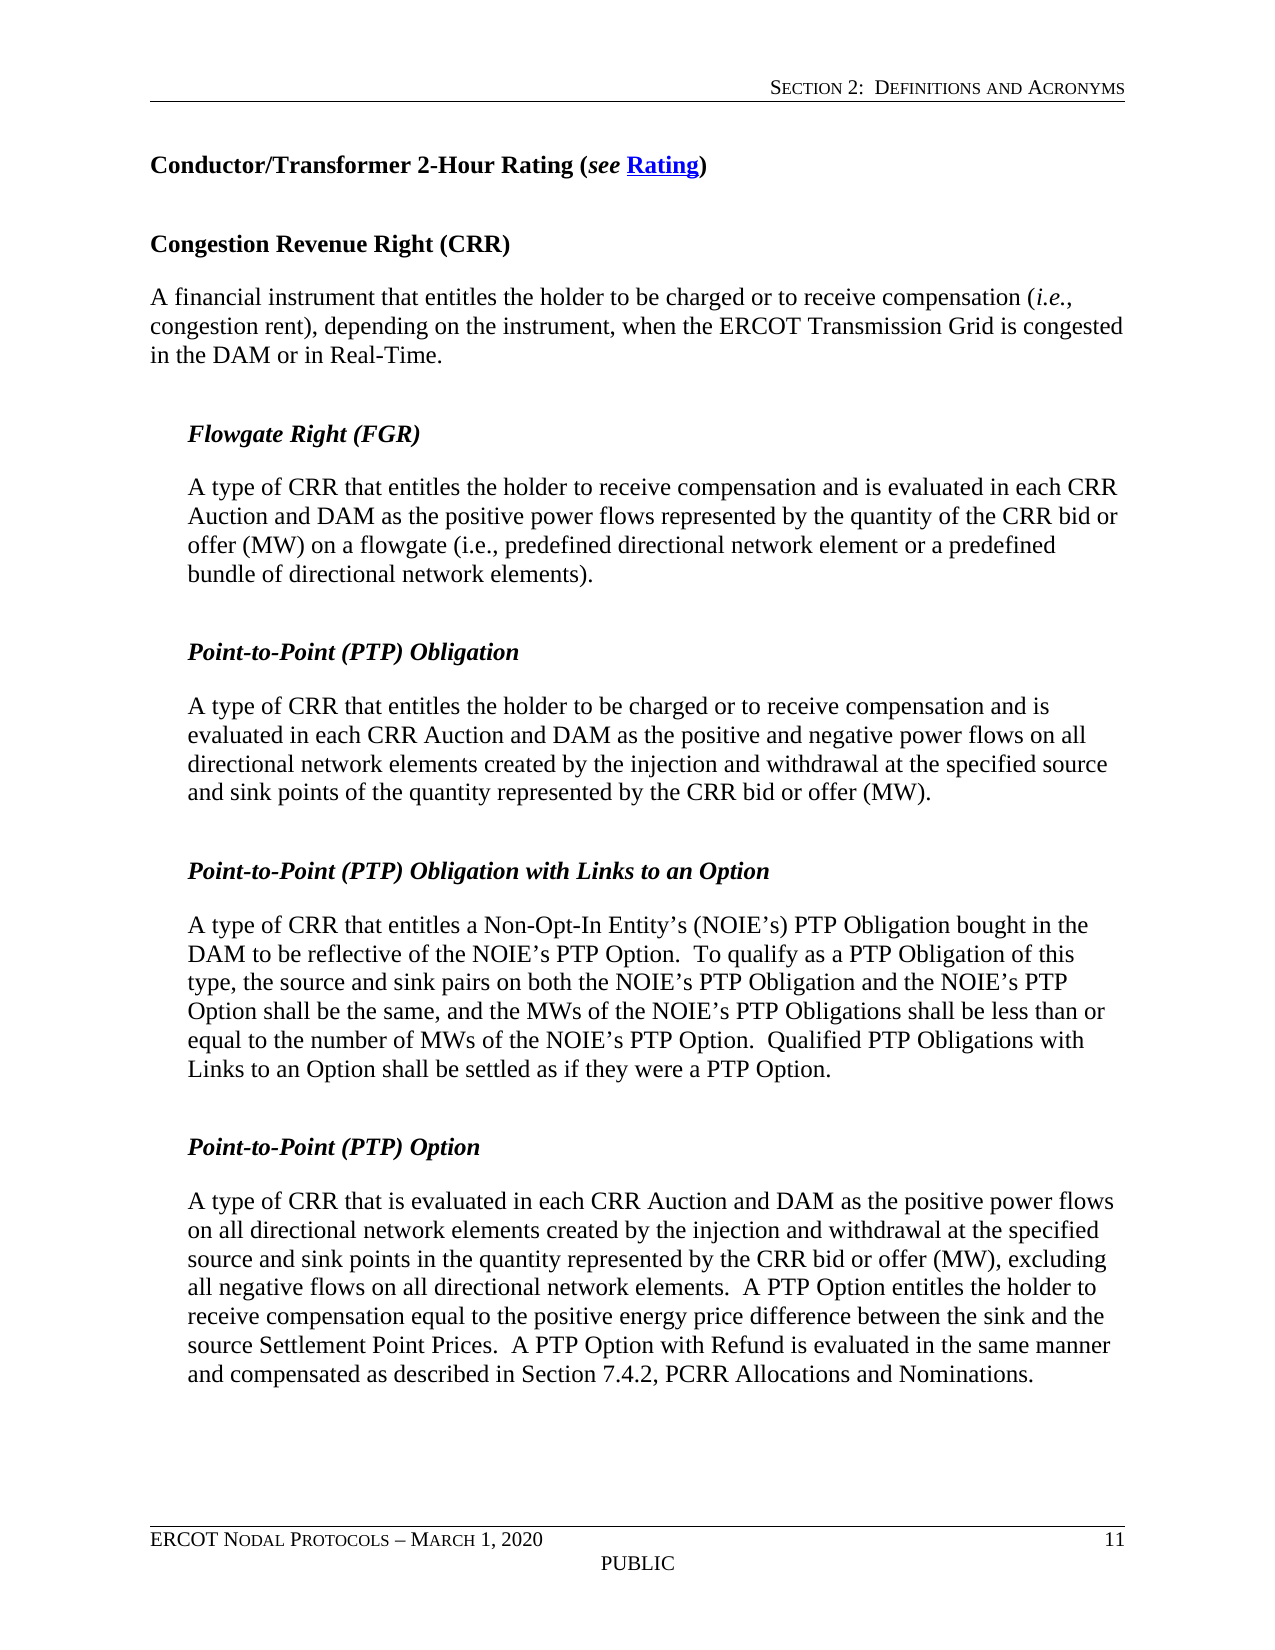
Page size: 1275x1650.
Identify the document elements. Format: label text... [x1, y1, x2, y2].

text Point-to-Point (PTP) Option [187, 1132, 1125, 1161]
text Point-to-Point (PTP) Obligation [187, 637, 1125, 666]
text A type of CRR that entitles a Non-Opt-In Entity’s (NOIE’s) PTP Obligation bought in the DAM to be reflective of the NOIE’s PTP Option. To qualify as a PTP Obligation of this type, the source and sink pairs on both the NOIE’s PTP Obligation and the NOIE’s PTP Option shall be the same, and the MWs of the NOIE’s PTP Obligations shall be less than or equal to the number of MWs of the NOIE’s PTP Option. Qualified PTP Obligations with Links to an Option shall be settled as if they were a PTP Option. [187, 910, 1125, 1082]
text Congestion Revenue Right (CRR) [150, 229, 1125, 257]
text Point-to-Point (PTP) Obligation with Links to an Option [187, 856, 1125, 885]
text A type of CRR that is evaluated in each CRR Auction and DAM as the positive power flows on all directional network elements created by the injection and withdrawal at the specified source and sink points in the quantity represented by the CRR bid or offer (MW), excluding all negative flows on all directional network elements. A PTP Option entitles the holder to receive compensation equal to the positive energy price difference between the sink and the source Settlement Point Prices. A PTP Option with Refund is evaluated in the same manner and compensated as described in Section 7.4.2, PCRR Allocations and Nominations. [187, 1186, 1125, 1387]
text Conductor/Transformer 2-Hour Rating (see Rating) [150, 150, 1125, 179]
text Flowgate Right (FGR) [187, 419, 1125, 447]
text A type of CRR that entitles the holder to receive compensation and is evaluated in each CRR Auction and DAM as the positive power flows represented by the quantity of the CRR bid or offer (MW) on a flowgate (i.e., predefined directional network element or a predefined bundle of directional network elements). [187, 472, 1125, 587]
text A financial instrument that entitles the holder to be charged or to receive compensation (i.e., congestion rent), depending on the instrument, when the ERCOT Transmission Grid is congested in the DAM or in Real-Time. [150, 282, 1125, 369]
text A type of CRR that entitles the holder to be charged or to receive compensation and is evaluated in each CRR Auction and DAM as the positive and negative power flows on all directional network elements created by the injection and withdrawal at the specified source and sink points of the quantity represented by the CRR bid or offer (MW). [187, 691, 1125, 806]
